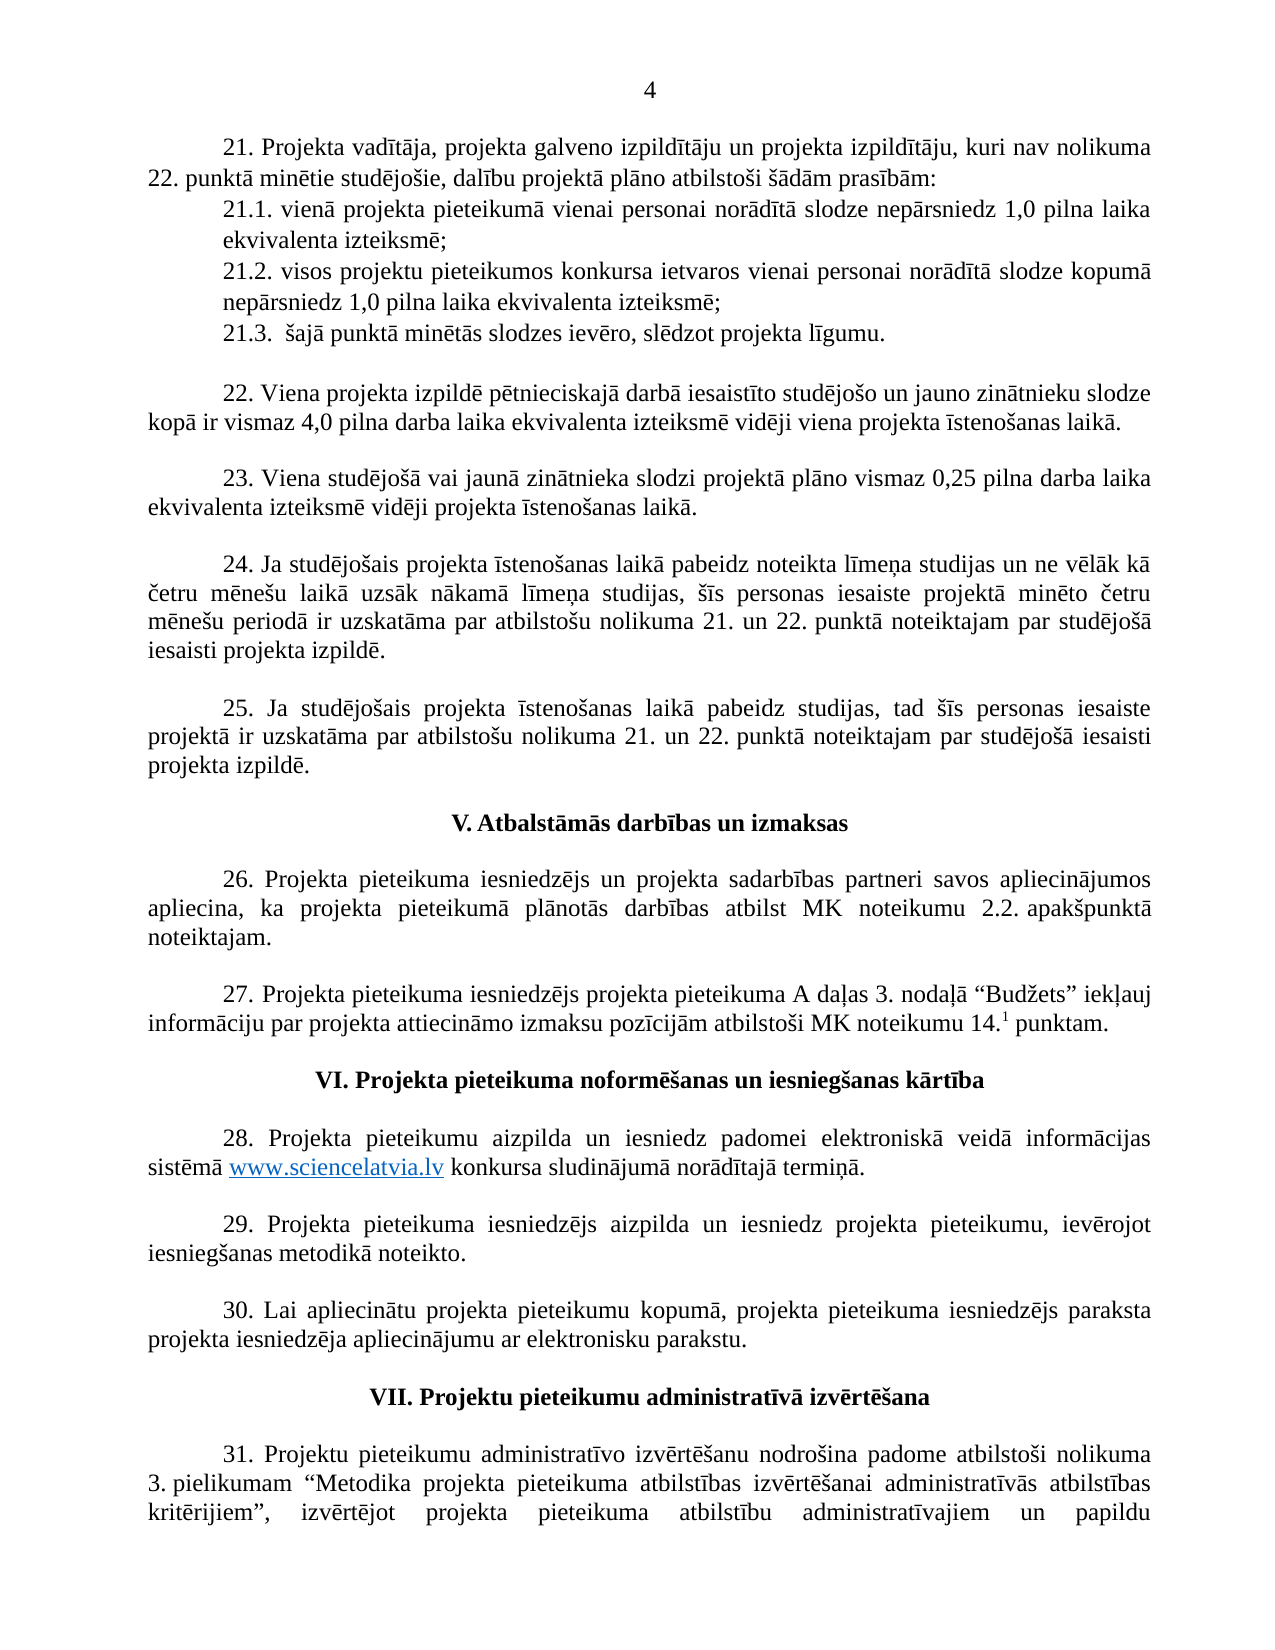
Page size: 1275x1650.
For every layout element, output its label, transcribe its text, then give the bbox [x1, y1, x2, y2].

text 21.2. vienai personai norādītā slodze kopumā nepārsniedz 1,0 pilna laika ekvivalenta izteiksmē; [223, 256, 1152, 316]
text VI. Projekta pieteikuma noformēšanas un iesniegšanas kārtība [148, 1066, 1152, 1094]
text 21. Projekta vadītāja, projekta galveno izpildītāju un projekta izpildītāju, kuri nav nolikuma 22. punktā minētie studējošie, dalību projektā plāno atbilstoši šādām prasībām: [148, 132, 1152, 192]
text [148, 1439, 1152, 1526]
text 30. Lai apliecinātu projekta pieteikumu kopumā, projekta pieteikuma iesniedzējs paraksta projekta iesniedzēja apliecinājumu ar elektronisku parakstu. [148, 1296, 1152, 1353]
text VII. Projektu pieteikumu administratīvā izvērtēšana [148, 1382, 1152, 1411]
text V. Atbalstāmās darbības un izmaksas [148, 808, 1152, 836]
text 22. Viena projekta izpildē pētnieciskajā darbā iesaistīto studējošo un jauno zinātnieku slodze kopā ir vismaz pilna darba laika ekvivalenta izteiksmē vidēji viena projekta īstenošanas laikā. [148, 378, 1152, 435]
text 21.3. šajā punktā minētās slodzes ievēro, slēdzot projekta līgumu. [148, 318, 1152, 347]
text 29. Projekta pieteikuma iesniedzējs aizpilda un iesniedz projekta pieteikumu, ievērojot iesniegšanas metodikā noteikto. [148, 1209, 1152, 1267]
text 27. Projekta pieteikuma iesniedzējs projekta pieteikuma A daļas 3. nodaļā “Budžets” iekļauj informāciju par projekta attiecināmo izmaksu pozīcijām atbilstoši MK noteikumu 14.1 punktam. [148, 979, 1152, 1037]
text 23. Viena studējošā vai jaunā zinātnieka slodzi projektā plāno vismaz 0,25 pilna darba laika ekvivalenta izteiksmē vidēji projekta īstenošanas laikā. [148, 463, 1152, 521]
text 28. Projekta pieteikumu aizpilda un iesniedz padomei elektroniskā veidā informācijas sistēmā www.sciencelatvia.lv konkursa sludinājumā norādītajā termiņā. [148, 1123, 1152, 1181]
text 26. Projekta pieteikuma iesniedzējs un projekta sadarbības partneri savos apliecinājumos apliecina, ka projekta pieteikumā plānotās darbības atbilst MK noteikumu 2.2. apakšpunktā noteiktajam. [148, 864, 1152, 951]
text 25. Ja studējošais projekta īstenošanas laikā pabeidz studijas, tad šīs personas iesaiste projektā ir uzskatāma par atbilstošu nolikuma 21. un 22. punktā noteiktajam par studējošā iesaisti projekta izpildē. [148, 693, 1152, 779]
text 21.1. vienā projekta pieteikumā vienai personai norādītā slodze nepārsniedz 1,0 pilna laika ekvivalenta izteiksmē; [223, 194, 1152, 254]
text 24. Ja studējošais projekta īstenošanas laikā pabeidz noteikta līmeņa studijas un ne vēlāk kā četru mēnešu laikā uzsāk nākamā līmeņa studijas, šīs personas iesaiste projektā minēto četru mēnešu periodā ir uzskatāma par atbilstošu nolikuma 21. un 22. punktā noteiktajam par studējošā iesaisti projekta izpildē. [148, 549, 1152, 664]
